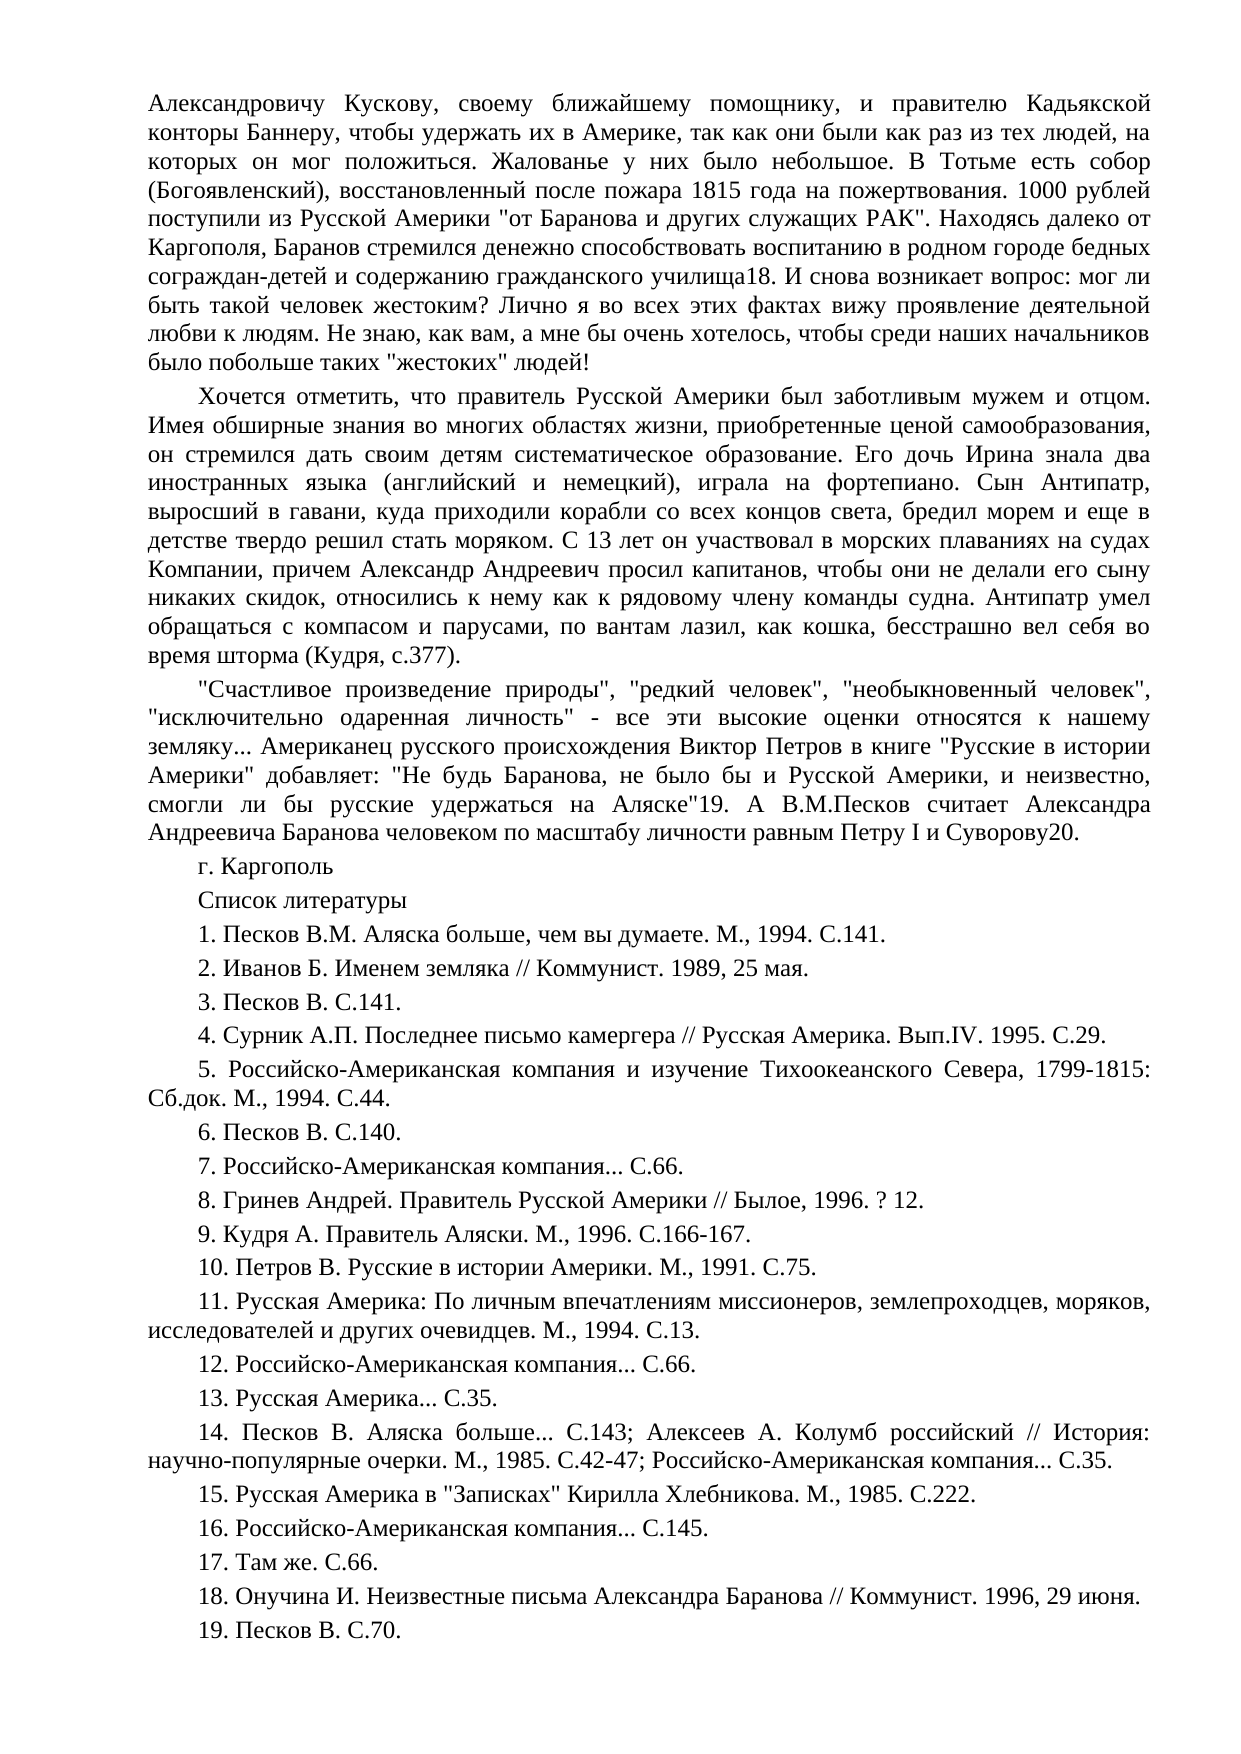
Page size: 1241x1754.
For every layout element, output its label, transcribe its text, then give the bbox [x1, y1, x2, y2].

text 17. Там же. С.66. [148, 1547, 1152, 1576]
text "Счастливое произведение природы", "редкий человек", "необыкновенный человек", "исключительно одаренная личность" - все эти высокие оценки относятся к нашему земляку... Американец русского происхождения Виктор Петров в книге "Русские в истории Америки" добавляет: "Не будь Баранова, не было бы и Русской Америки, и неизвестно, смогли ли бы русские удержаться на Аляске"19. А В.М.Песков считает Александра Андреевича Баранова человеком по масштабу личности равным Петру I и Суворову20. [148, 674, 1152, 846]
text 3. Песков В. С.141. [148, 987, 1152, 1016]
text 7. Российско-Американская компания... С.66. [148, 1151, 1152, 1180]
text 16. Российско-Американская компания... С.145. [148, 1513, 1152, 1542]
text 10. Петров В. Русские в истории Америки. М., 1991. С.75. [148, 1252, 1152, 1281]
text 18. Онучина И. Неизвестные письма Александра Баранова // Коммунист. 1996, 29 июня. [148, 1581, 1152, 1609]
text 8. Гринев Андрей. Правитель Русской Америки // Былое, 1996. ? 12. [148, 1185, 1152, 1213]
text 2. Иванов Б. Именем земляка // Коммунист. 1989, 25 мая. [148, 953, 1152, 982]
text 5. Российско-Американская компания и изучение Тихоокеанского Севера, 1799-1815: Сб.док. М., 1994. С.44. [148, 1054, 1152, 1112]
text Хочется отметить, что правитель Русской Америки был заботливым мужем и отцом. Имея обширные знания во многих областях жизни, приобретенные ценой самообразования, он стремился дать своим детям систематическое образование. Его дочь Ирина знала два иностранных языка (английский и немецкий), играла на фортепиано. Сын Антипатр, выросший в гавани, куда приходили корабли со всех концов света, бредил морем и еще в детстве твердо решил стать моряком. С 13 лет он участвовал в морских плаваниях на судах Компании, причем Александр Андреевич просил капитанов, чтобы они не делали его сыну никаких скидок, относились к нему как к рядовому члену команды судна. Антипатр умел обращаться с компасом и парусами, по вантам лазил, как кошка, бесстрашно вел себя во время шторма (Кудря, с.377). [148, 381, 1152, 669]
text 15. Русская Америка в "Записках" Кирилла Хлебникова. М., 1985. С.222. [148, 1479, 1152, 1508]
text 12. Российско-Американская компания... С.66. [148, 1349, 1152, 1378]
text 4. Сурник А.П. Последнее письмо камергера // Русская Америка. Вып.IV. 1995. С.29. [148, 1021, 1152, 1049]
text 11. Русская Америка: По личным впечатлениям миссионеров, землепроходцев, моряков, исследователей и других очевидцев. М., 1994. С.13. [148, 1286, 1152, 1344]
text 9. Кудря А. Правитель Аляски. М., 1996. С.166-167. [148, 1219, 1152, 1247]
text 19. Песков В. С.70. [148, 1615, 1152, 1643]
text 1. Песков В.М. Аляска больше, чем вы думаете. М., 1994. С.141. [148, 919, 1152, 948]
text г. Каргополь [148, 851, 1152, 880]
text 6. Песков В. С.140. [148, 1117, 1152, 1146]
text Список литературы [148, 885, 1152, 914]
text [148, 88, 1152, 376]
text 13. Русская Америка... С.35. [148, 1383, 1152, 1412]
text 14. Песков В. Аляска больше... С.143; Алексеев А. Колумб российский // История: научно-популярные очерки. М., 1985. С.42-47; Российско-Американская компания... С.35. [148, 1417, 1152, 1474]
